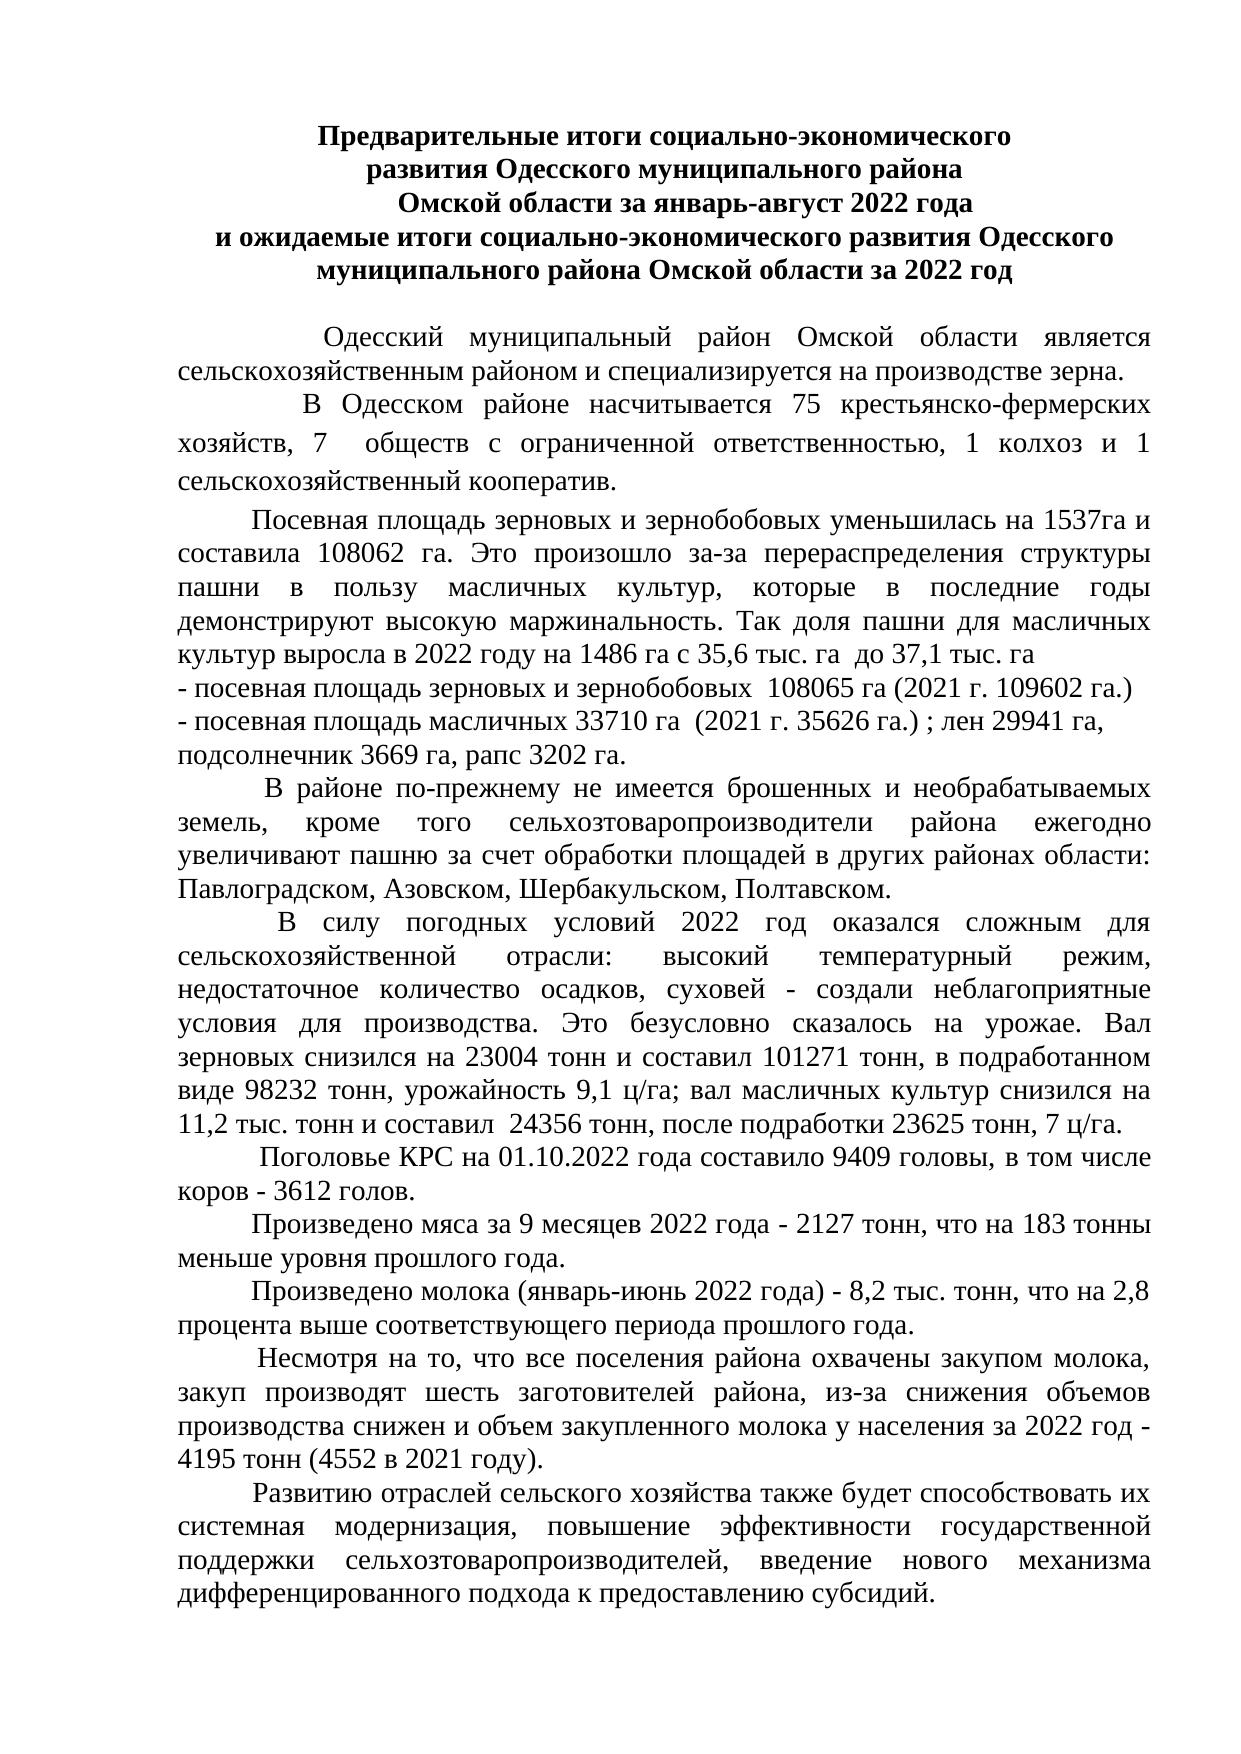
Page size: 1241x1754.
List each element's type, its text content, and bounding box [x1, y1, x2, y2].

text Поголовье КРС на 01.10.2022 года составило 9409 головы, в том числе коров - 3612 голов. [177, 1139, 1152, 1206]
text Несмотря на то, что все поселения района охвачены закупом молока, закуп производят шесть заготовителей района, из-за снижения объемов производства снижен и объем закупленного молока у населения за 2022 год - 4195 тонн (4552 в 2021 году). [177, 1341, 1152, 1475]
text В районе по-прежнему не имеется брошенных и необрабатываемых земель, кроме того сельхозтоваропроизводители района ежегодно увеличивают пашню за счет обработки площадей в других районах области: Павлоградском, Азовском, Шербакульском, Полтавском. [177, 770, 1152, 904]
text Предварительные итоги социально-экономического развития Одесского муниципального района [177, 118, 1152, 185]
text Посевная площадь зерновых и зернобобовых уменьшилась на 1537га и составила 108062 га. Это произошло за-за перераспределения структуры пашни в пользу масличных культур, которые в последние годы демонстрируют высокую маржинальность. Так доля пашни для масличных культур выросла в 2022 году на 1486 га с 35,6 тыс. га до 37,1 тыс. га [177, 502, 1152, 670]
text В силу погодных условий 2022 год оказался сложным для сельскохозяйственной отрасли: высокий температурный режим, недостаточное количество осадков, суховей - создали неблагоприятные условия для производства. Это безусловно сказалось на урожае. Вал зерновых снизился на 23004 тонн и составил 101271 тонн, в подработанном виде 98232 тонн, урожайность 9,1 ц/га; вал масличных культур снизился на 11,2 тыс. тонн и составил 24356 тонн, после подработки 23625 тонн, 7 ц/га. [177, 904, 1152, 1139]
text - посевная площадь зерновых и зернобобовых 108065 га (2021 г. 109602 га.) [177, 670, 1152, 703]
text Одесский муниципальный район Омской области является сельскохозяйственным районом и специализируется на производстве зерна. [177, 319, 1152, 386]
text Произведено мяса за 9 месяцев 2022 года - 2127 тонн, что на 183 тонны меньше уровня прошлого года. [177, 1206, 1152, 1273]
text В Одесском районе насчитывается 75 крестьянско-фермерских хозяйств, 7 обществ с ограниченной ответственностью, 1 колхоз и 1 сельскохозяйственный кооператив. [177, 386, 1152, 497]
text - посевная площадь масличных 33710 га (2021 г. 35626 га.) ; лен 29941 га, подсолнечник 3669 га, рапс 3202 га. [177, 703, 1152, 770]
text Произведено молока (январь-июнь 2022 года) - 8,2 тыс. тонн, что на 2,8 процента выше соответствующего периода прошлого года. [177, 1273, 1152, 1341]
text Развитию отраслей сельского хозяйства также будет способствовать их системная модернизация, повышение эффективности государственной поддержки сельхозтоваропроизводителей, введение нового механизма дифференцированного подхода к предоставлению субсидий. [177, 1475, 1152, 1609]
text Омской области за январь-август 2022 года и ожидаемые итоги социально-экономического развития Одесского муниципального района Омской области за 2022 год [177, 185, 1152, 286]
